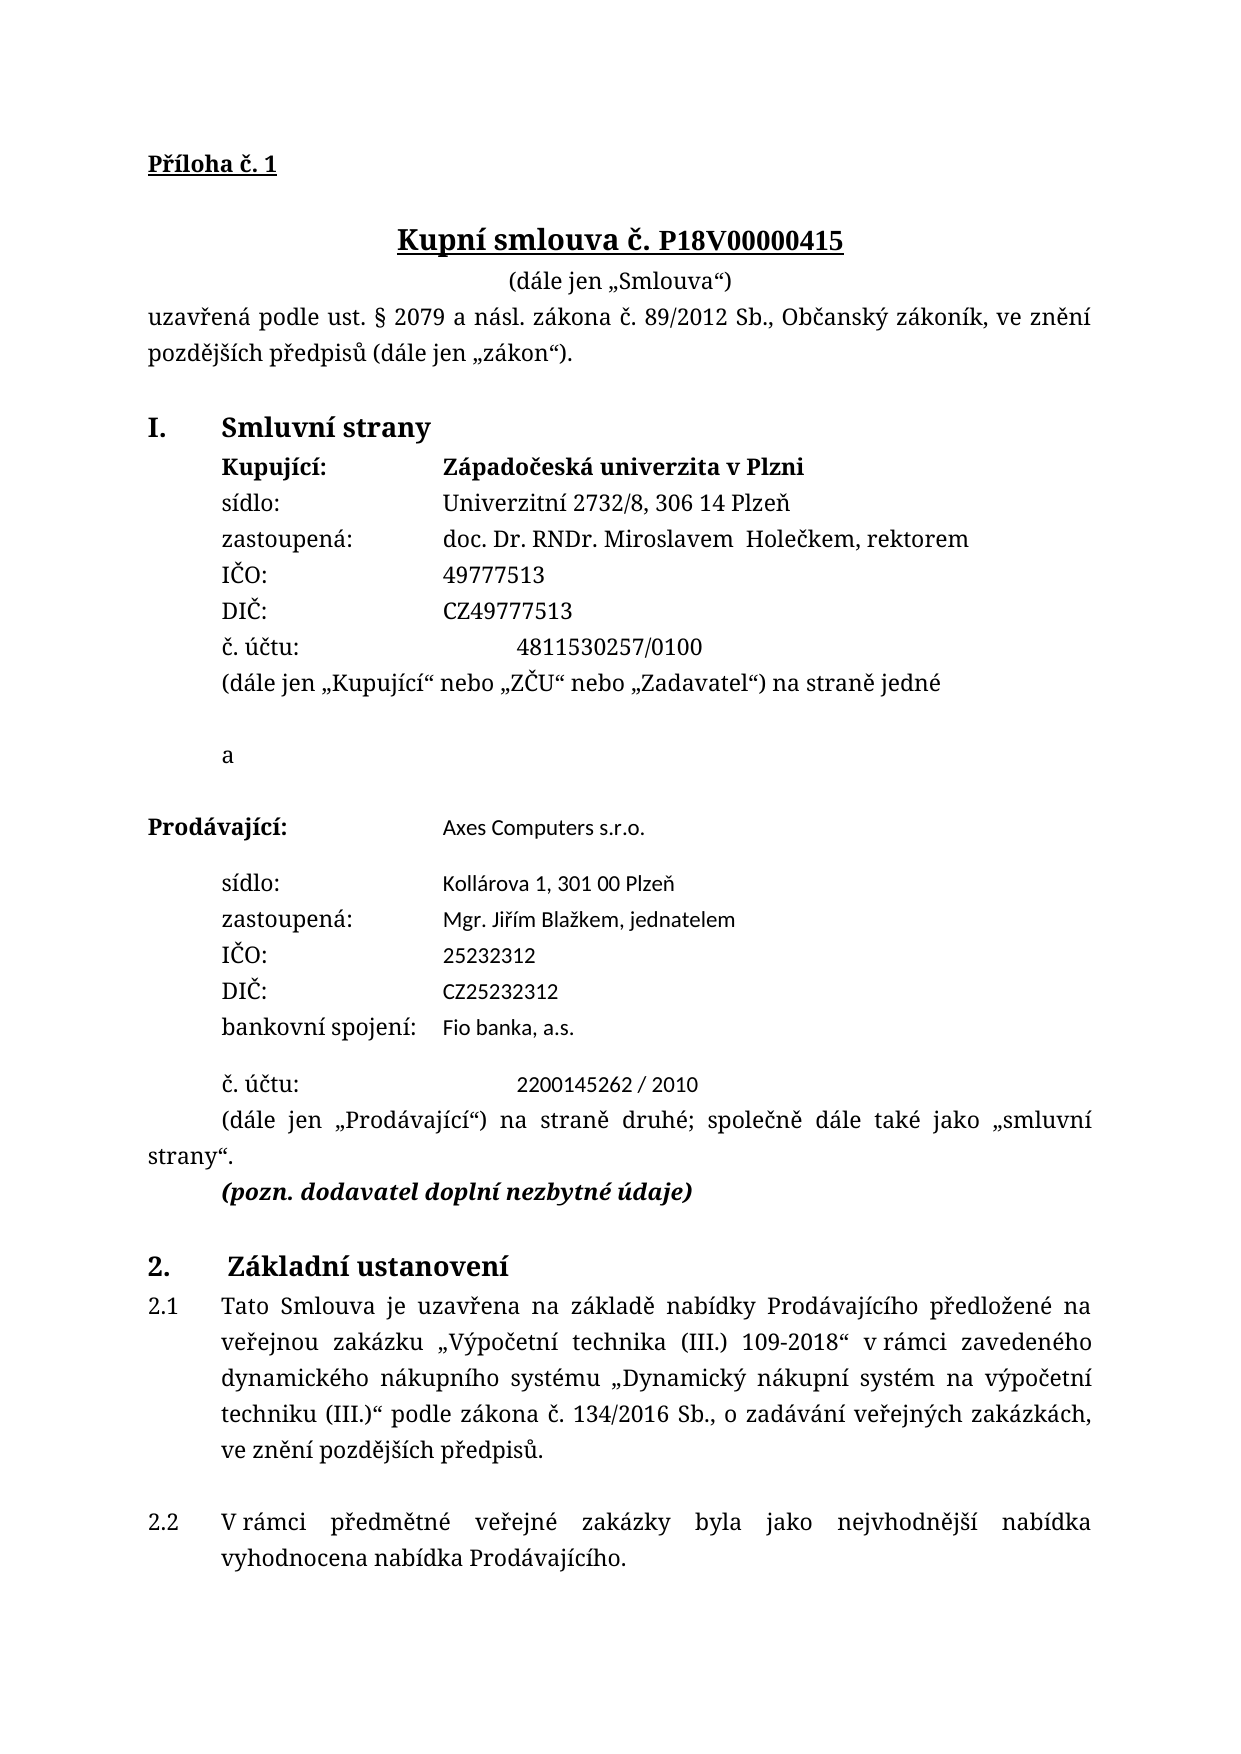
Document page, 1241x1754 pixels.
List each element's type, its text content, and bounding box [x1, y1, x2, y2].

text (dále jen „Smlouva“) [148, 265, 1093, 296]
text I. Smluvní strany [148, 409, 1093, 446]
text 2.1 Tato Smlouva je uzavřena na základě nabídky Prodávajícího předložené na veřejnou zakázku „Výpočetní technika (III.) 109-2018“ v rámci zavedeného dynamického nákupního systému „Dynamický nákupní systém na výpočetní techniku (III.)“ podle zákona č. 134/2016 Sb., o zadávání veřejných zakázkách, ve znění pozdějších předpisů. [148, 1290, 1093, 1465]
text (dále jen „Kupující“ nebo „ZČU“ nebo „Zadavatel“) na straně jedné [221, 667, 1093, 698]
text zastoupená: doc. Dr. RNDr. Miroslavem Holečkem, rektorem [221, 523, 1093, 554]
text IČO: 49777513 [221, 559, 1093, 590]
text (dále jen „Prodávající“) na straně druhé; společně dále také jako „smluvní strany“. [148, 1104, 1093, 1171]
text 2.2 V rámci předmětné veřejné zakázky byla jako nejvhodnější nabídka vyhodnocena nabídka Prodávajícího. [148, 1506, 1093, 1573]
text sídlo: Kollárova 1, 301 00 Plzeň [221, 867, 1093, 899]
text zastoupená: Mgr. Jiřím Blažkem, jednatelem [221, 903, 1093, 934]
text č. účtu: 4811530257/0100 [221, 631, 1093, 662]
text sídlo: Univerzitní 2732/8, 306 14 Plzeň [221, 487, 1093, 518]
text DIČ: CZ25232312 [221, 975, 1093, 1006]
text uzavřená podle ust. § 2079 a násl. zákona č. 89/2012 Sb., Občanský zákoník, ve znění pozdějších předpisů (dále jen „zákon“). [148, 301, 1093, 368]
text č. účtu: 2200145262 / 2010 [221, 1068, 1093, 1099]
text Příloha č. 1 [148, 148, 1093, 179]
text Prodávající: Axes Computers s.r.o. [148, 811, 1093, 842]
text DIČ: CZ49777513 [221, 595, 1093, 626]
text 2. Základní ustanovení [148, 1248, 1093, 1284]
text Kupní smlouva č. P18V00000415 [148, 219, 1093, 259]
text (pozn. dodavatel doplní nezbytné údaje) [148, 1176, 1093, 1207]
text IČO: 25232312 [221, 939, 1093, 971]
text a [221, 739, 1093, 770]
text Kupující: Západočeská univerzita v Plzni [221, 451, 1093, 482]
text bankovní spojení: Fio banka, a.s. [148, 1011, 1093, 1042]
